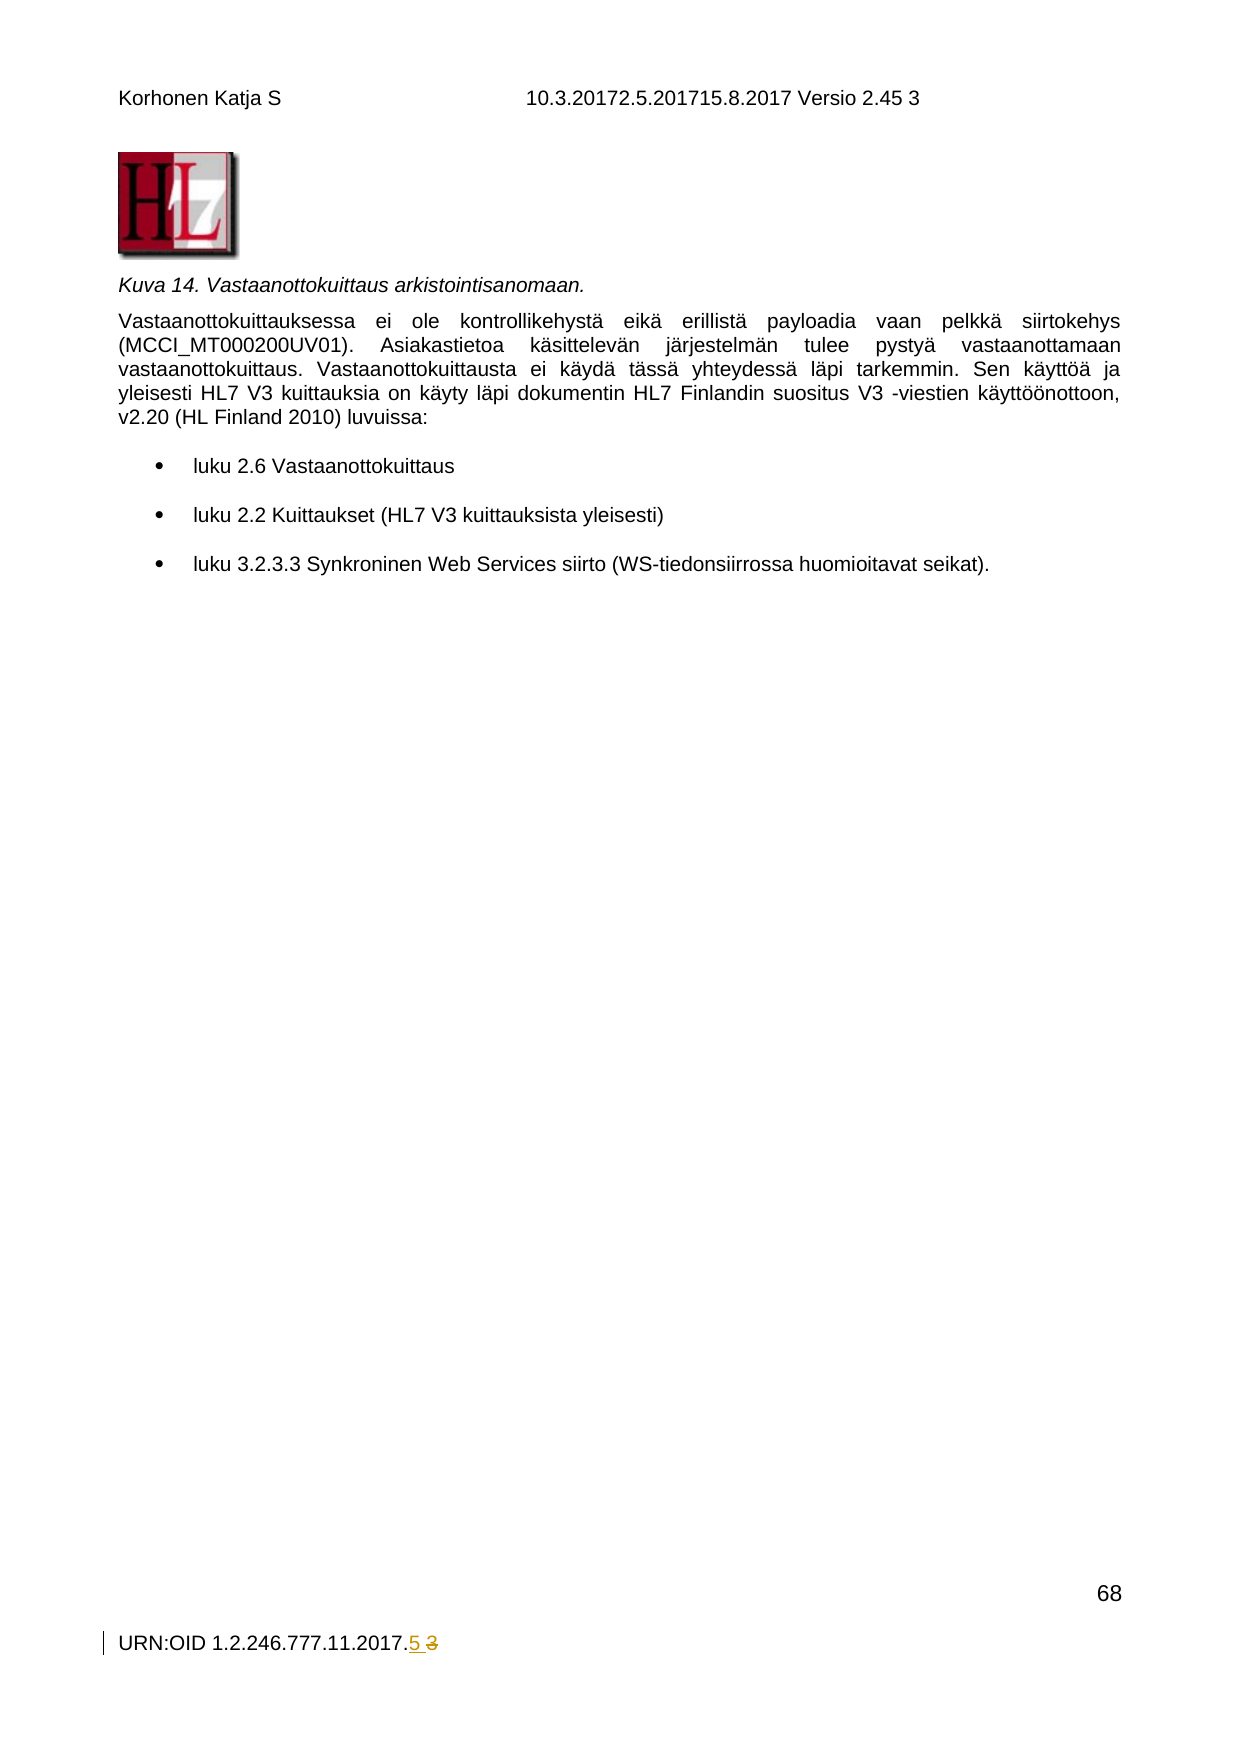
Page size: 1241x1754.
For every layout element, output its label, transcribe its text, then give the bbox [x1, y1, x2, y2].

list luku 2.6 Vastaanottokuittaus [156, 454, 1122, 478]
list luku 3.2.3.3 Synkroninen Web Services siirto (WS-tiedonsiirrossa huomioitavat seikat). [156, 552, 1122, 576]
picture [118, 152, 241, 260]
text Kuva 14. Vastaanottokuittaus arkistointisanomaan. [118, 272, 1122, 296]
list luku 2.2 Kuittaukset (HL7 V3 kuittauksista yleisesti) [156, 503, 1122, 527]
text Vastaanottokuittauksessa ei ole kontrollikehystä eikä erillistä payloadia vaan pelkkä siirtokehys (MCCI_MT000200UV01). Asiakastietoa käsittelevän järjestelmän tulee pystyä vastaanottamaan vastaanottokuittaus. Vastaanottokuittausta ei käydä tässä yhteydessä läpi tarkemmin. Sen käyttöä ja yleisesti HL7 V3 kuittauksia on käyty läpi dokumentin HL7 Finlandin suositus V3 -viestien käyttöönottoon, v2.20 (HL Finland 2010) luvuissa: [118, 309, 1122, 429]
